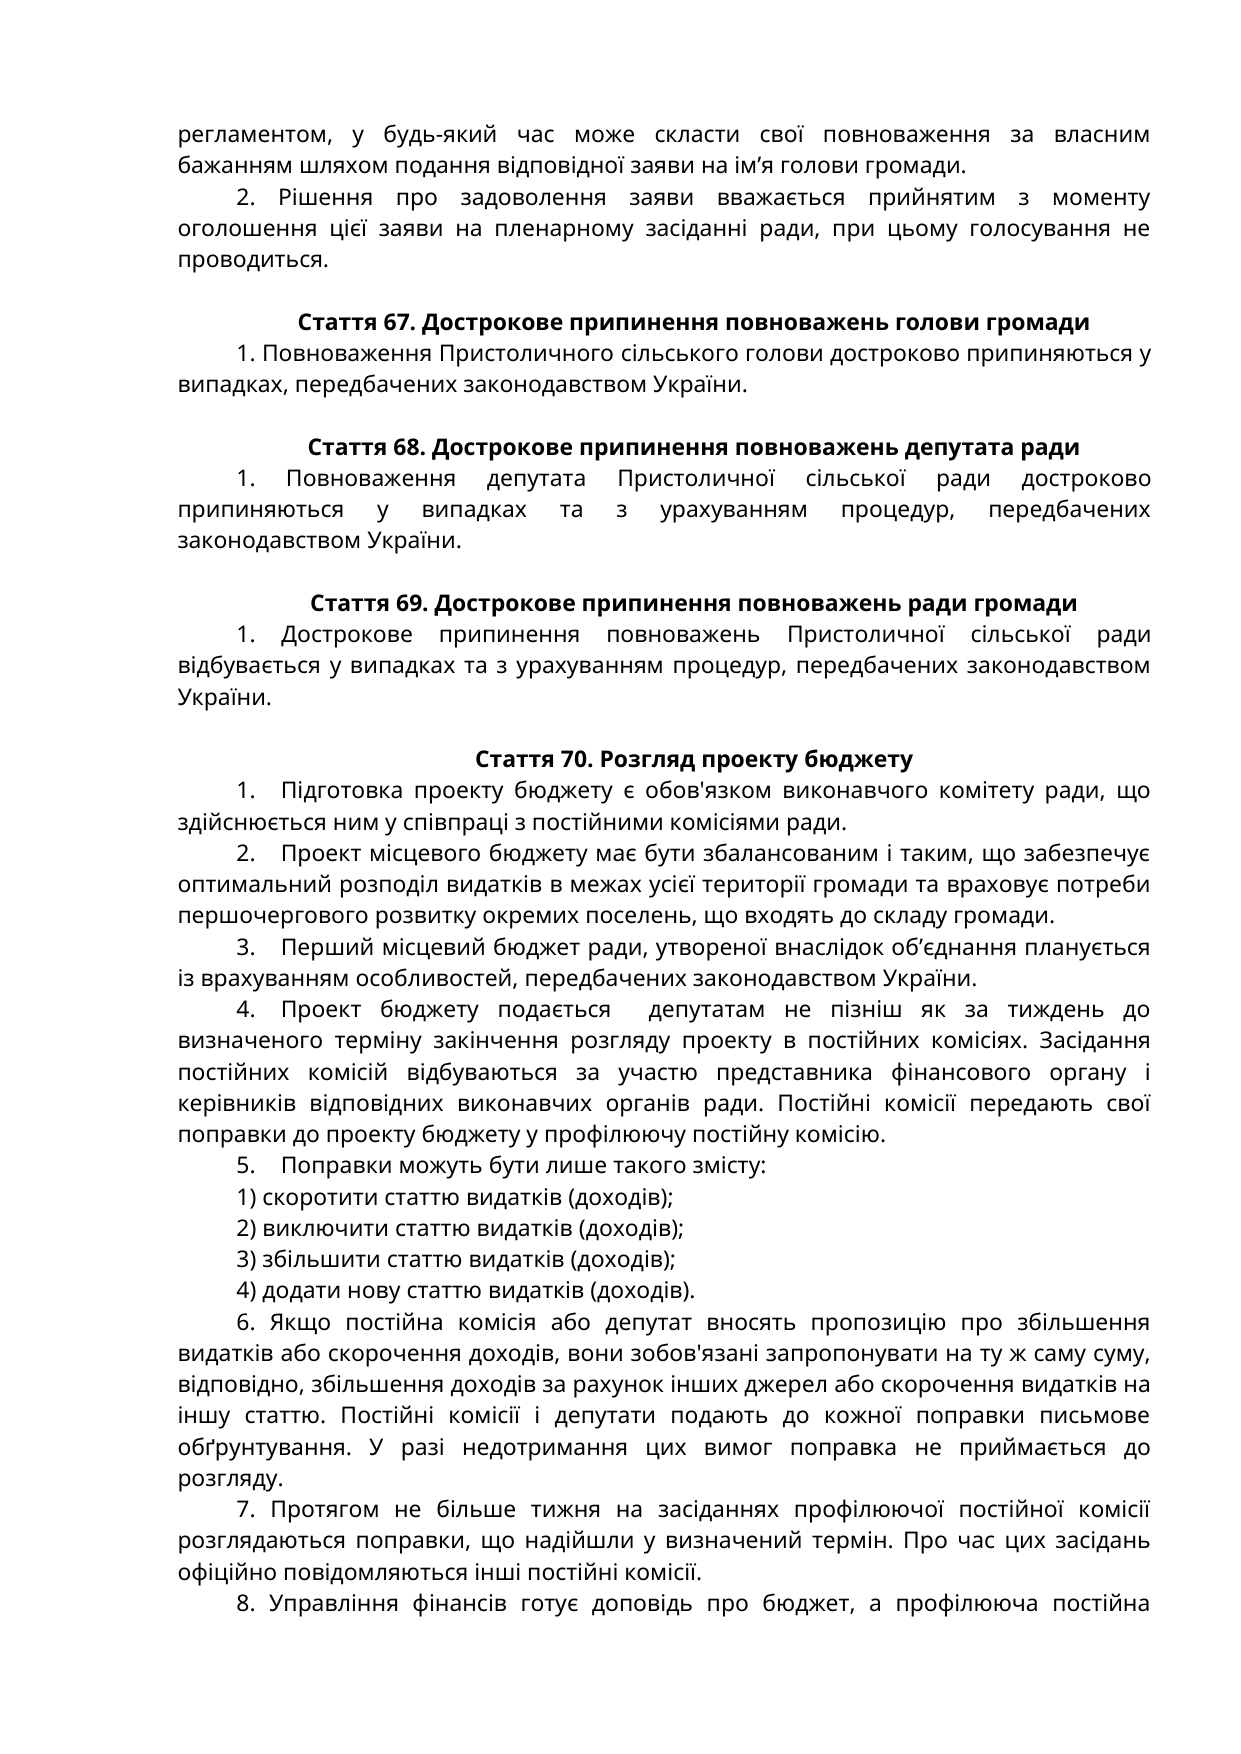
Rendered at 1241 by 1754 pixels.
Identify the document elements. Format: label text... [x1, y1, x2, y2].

list Перший місцевий бюджет ради, утвореної внаслідок об’єднання планується із врахуванням особливостей, передбачених законодавством України. [177, 931, 1152, 993]
text 2. Рішення про задоволення заяви вважається прийнятим з моменту оголошення цієї заяви на пленарному засіданні ради, при цьому голосування не проводиться. [177, 181, 1152, 274]
text 1. Дострокове припинення повноважень Пристоличної сільської ради відбувається у випадках та з урахуванням процедур, передбачених законодавством України. [177, 618, 1152, 712]
text Стаття 70. Розгляд проекту бюджету [177, 743, 1152, 774]
text 7. Протягом не більше тижня на засіданнях профілюючої постійної комісії розглядаються поправки, що надійшли у визначений термін. Про час цих засідань офіційно повідомляються інші постійні комісії. [177, 1493, 1152, 1587]
text 2) виключити статтю видатків (доходів); [177, 1212, 1152, 1243]
text 1. Повноваження Пристоличного сільського голови достроково припиняються у випадках, передбачених законодавством України. [177, 337, 1152, 399]
text 4) додати нову статтю видатків (доходів). [177, 1274, 1152, 1306]
text Стаття 69. Дострокове припинення повноважень ради громади [177, 587, 1152, 618]
text 6. Якщо постійна комісія або депутат вносять пропозицію про збільшення видатків або скорочення доходів, вони зобов'язані запропонувати на ту ж саму суму, відповідно, збільшення доходів за рахунок інших джерел або скорочення видатків на іншу статтю. Постійні комісії і депутати подають до кожної поправки письмове обґрунтування. У разі недотримання цих вимог поправка не приймається до розгляду. [177, 1306, 1152, 1493]
text 1) скоротити статтю видатків (доходів); [177, 1181, 1152, 1212]
text Стаття 67. Дострокове припинення повноважень голови громади [177, 306, 1152, 337]
text 1. Повноваження депутата Пристоличної сільської ради достроково припиняються у випадках та з урахуванням процедур, передбачених законодавством України. [177, 462, 1152, 556]
list Поправки можуть бути лише такого змісту: [177, 1149, 1152, 1181]
text 3) збільшити статтю видатків (доходів); [177, 1243, 1152, 1274]
list Проект бюджету подається депутатам не пізніш як за тиждень до визначеного терміну закінчення розгляду проекту в постійних комісіях. Засідання постійних комісій відбуваються за участю представника фінансового органу і керівників відповідних виконавчих органів ради. Постійні комісії передають свої поправки до проекту бюджету у профілюючу постійну комісію. [177, 993, 1152, 1149]
text Стаття 68. Дострокове припинення повноважень депутата ради [177, 431, 1152, 462]
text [177, 118, 1152, 181]
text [177, 1587, 1152, 1618]
list Підготовка проекту бюджету є обов'язком виконавчого комітету ради, що здійснюється ним у співпраці з постійними комісіями ради. [177, 774, 1152, 837]
list Проект місцевого бюджету має бути збалансованим і таким, що забезпечує оптимальний розподіл видатків в межах усієї території громади та враховує потреби першочергового розвитку окремих поселень, що входять до складу громади. [177, 837, 1152, 931]
